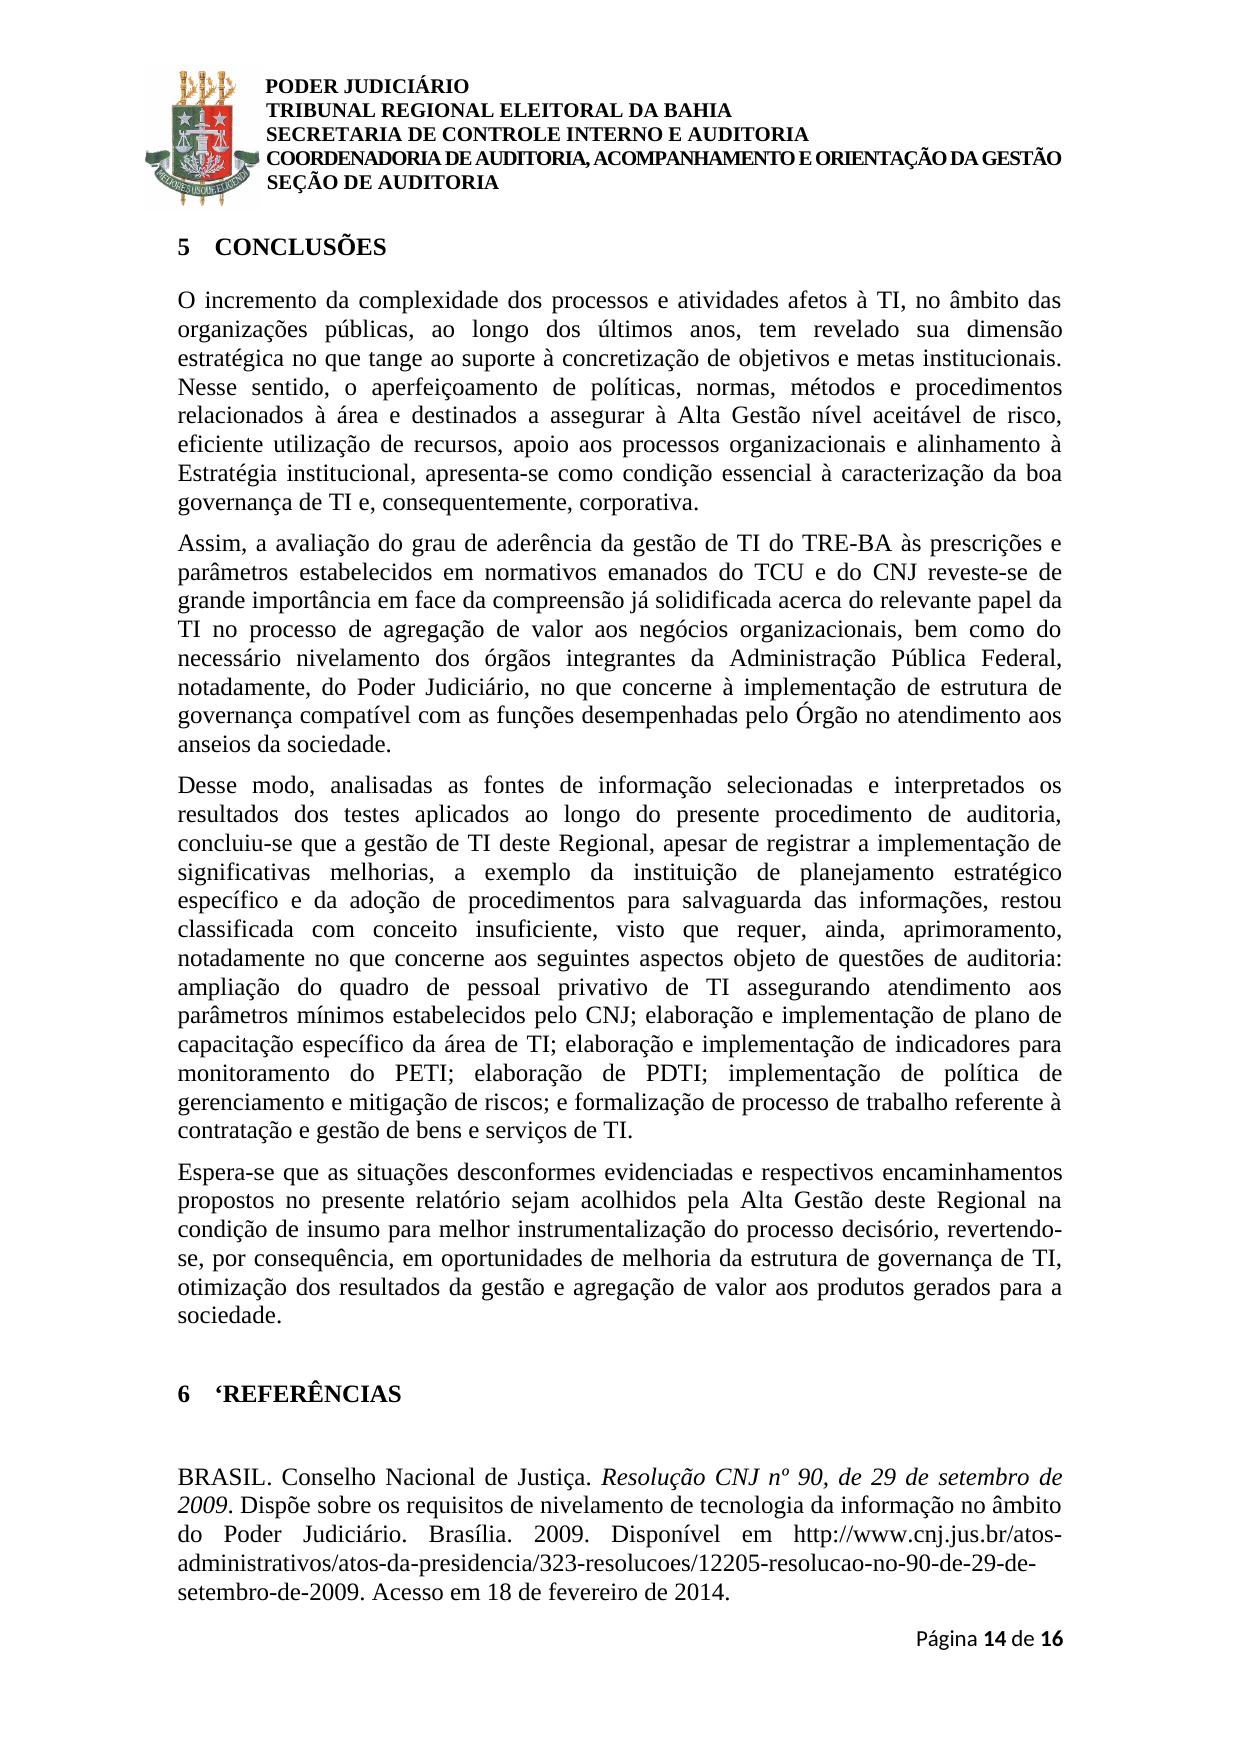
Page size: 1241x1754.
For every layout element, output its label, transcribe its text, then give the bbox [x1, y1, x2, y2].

text Assim, a avaliação do grau de aderência da gestão de TI do TRE-BA às prescrições e parâmetros estabelecidos em normativos emanados do TCU e do CNJ reveste-se de grande importância em face da compreensão já solidificada acerca do relevante papel da TI no processo de agregação de valor aos negócios organizacionais, bem como do necessário nivelamento dos órgãos integrantes da Administração Pública Federal, notadamente, do Poder Judiciário, no que concerne à implementação de estrutura de governança compatível com as funções desempenhadas pelo Órgão no atendimento aos anseios da sociedade. [177, 528, 1063, 758]
text Desse modo, analisadas as fontes de informação selecionadas e interpretados os resultados dos testes aplicados ao longo do presente procedimento de auditoria, concluiu-se que a gestão de TI deste Regional, apesar de registrar a implementação de significativas melhorias, a exemplo da instituição de planejamento estratégico específico e da adoção de procedimentos para salvaguarda das informações, restou classificada com conceito insuficiente, visto que requer, ainda, aprimoramento, notadamente no que concerne aos seguintes aspectos objeto de questões de auditoria: ampliação do quadro de pessoal privativo de TI assegurando atendimento aos parâmetros mínimos estabelecidos pelo CNJ; elaboração e implementação de plano de capacitação específico da área de TI; elaboração e implementação de indicadores para monitoramento do PETI; elaboração de PDTI; implementação de política de gerenciamento e mitigação de riscos; e formalização de processo de trabalho referente à contratação e gestão de bens e serviços de TI. [177, 770, 1063, 1144]
text BRASIL. Conselho Nacional de Justiça. Resolução CNJ nº 90, de 29 de setembro de 2009. Dispõe sobre os requisitos de nivelamento de tecnologia da informação no âmbito do Poder Judiciário. Brasília. 2009. Disponível em http://www.cnj.jus.br/atos-administrativos/atos-da-presidencia/323-resolucoes/12205-resolucao-no-90-de-29-de-setembro-de-2009. Acesso em 18 de fevereiro de 2014. [177, 1462, 1063, 1605]
picture [143, 65, 262, 212]
text Espera-se que as situações desconformes evidenciadas e respectivos encaminhamentos propostos no presente relatório sejam acolhidos pela Alta Gestão deste Regional na condição de insumo para melhor instrumentalização do processo decisório, revertendo-se, por consequência, em oportunidades de melhoria da estrutura de governança de TI, otimização dos resultados da gestão e agregação de valor aos produtos gerados para a sociedade. [177, 1157, 1063, 1329]
list CONCLUSÕES [177, 232, 1063, 260]
text O incremento da complexidade dos processos e atividades afetos à TI, no âmbito das organizações públicas, ao longo dos últimos anos, tem revelado sua dimensão estratégica no que tange ao suporte à concretização de objetivos e metas institucionais. Nesse sentido, o aperfeiçoamento de políticas, normas, métodos e procedimentos relacionados à área e destinados a assegurar à Alta Gestão nível aceitável de risco, eficiente utilização de recursos, apoio aos processos organizacionais e alinhamento à Estratégia institucional, apresenta-se como condição essencial à caracterização da boa governança de TI e, consequentemente, corporativa. [177, 285, 1063, 515]
list ‘REFERÊNCIAS [177, 1379, 1063, 1408]
